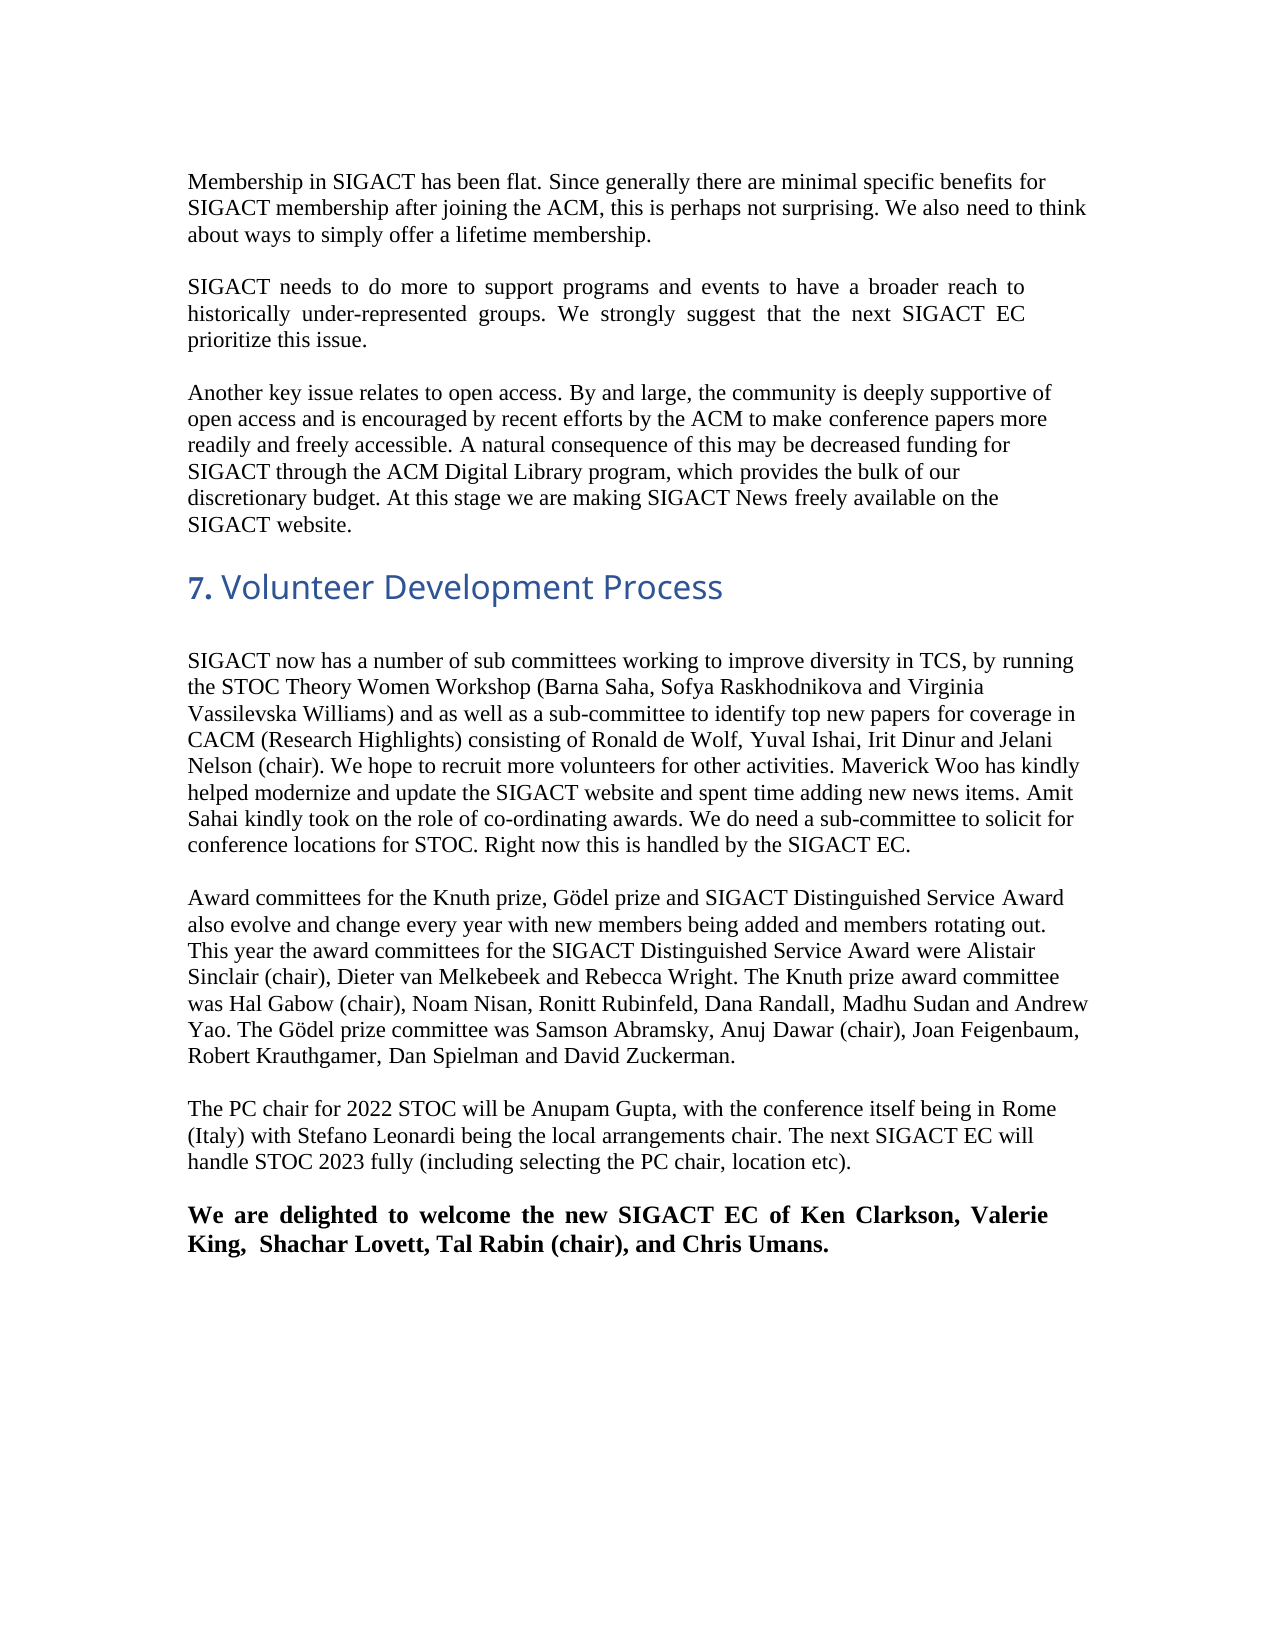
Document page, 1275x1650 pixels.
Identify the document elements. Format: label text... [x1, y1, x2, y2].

text The PC chair for 2022 STOC will be Anupam Gupta, with the conference itself being in Rome (Italy) with Stefano Leonardi being the local arrangements chair. The next SIGACT EC will handle STOC 2023 fully (including selecting the PC chair, location etc). [187, 1095, 1100, 1174]
text Another key issue relates to open access. By and large, the community is deeply supportive of open access and is encouraged by recent efforts by the ACM to make conference papers more readily and freely accessible. A natural consequence of this may be decreased funding for SIGACT through the ACM Digital Library program, which provides the bulk of our discretionary budget. At this stage we are making SIGACT News freely available on the SIGACT website. [187, 379, 1075, 537]
text Award committees for the Knuth prize, Gödel prize and SIGACT Distinguished Service Award also evolve and change every year with new members being added and members rotating out. This year the award committees for the SIGACT Distinguished Service Award were Alistair Sinclair (chair), Dieter van Melkebeek and Rebecca Wright. The Knuth prize award committee was Hal Gabow (chair), Noam Nisan, Ronitt Rubinfeld, Dana Randall, Madhu Sudan and Andrew Yao. The Gödel prize committee was Samson Abramsky, Anuj Dawar (chair), Joan Feigenbaum, Robert Krauthgamer, Dan Spielman and David Zuckerman. [187, 884, 1090, 1069]
subtitle Volunteer Development Process [187, 564, 1100, 609]
text SIGACT needs to do more to support programs and events to have a broader reach to historically under-represented groups. We strongly suggest that the next SIGACT EC prioritize this issue. [187, 273, 1026, 352]
text We are delighted to welcome the new SIGACT EC of Ken Clarkson, Valerie King, Shachar Lovett, Tal Rabin (chair), and Chris Umans. [187, 1201, 1050, 1257]
text Membership in SIGACT has been flat. Since generally there are minimal specific benefits for SIGACT membership after joining the ACM, this is perhaps not surprising. We also need to think about ways to simply offer a lifetime membership. [187, 168, 1091, 247]
text SIGACT now has a number of sub committees working to improve diversity in TCS, by running the STOC Theory Women Workshop (Barna Saha, Sofya Raskhodnikova and Virginia Vassilevska Williams) and as well as a sub-committee to identify top new papers for coverage in CACM (Research Highlights) consisting of Ronald de Wolf, Yuval Ishai, Irit Dinur and Jelani Nelson (chair). We hope to recruit more volunteers for other activities. Maverick Woo has kindly helped modernize and update the SIGACT website and spent time adding new news items. Amit Sahai kindly took on the role of co-ordinating awards. We do need a sub-committee to solicit for conference locations for STOC. Right now this is handled by the SIGACT EC. [187, 647, 1088, 858]
